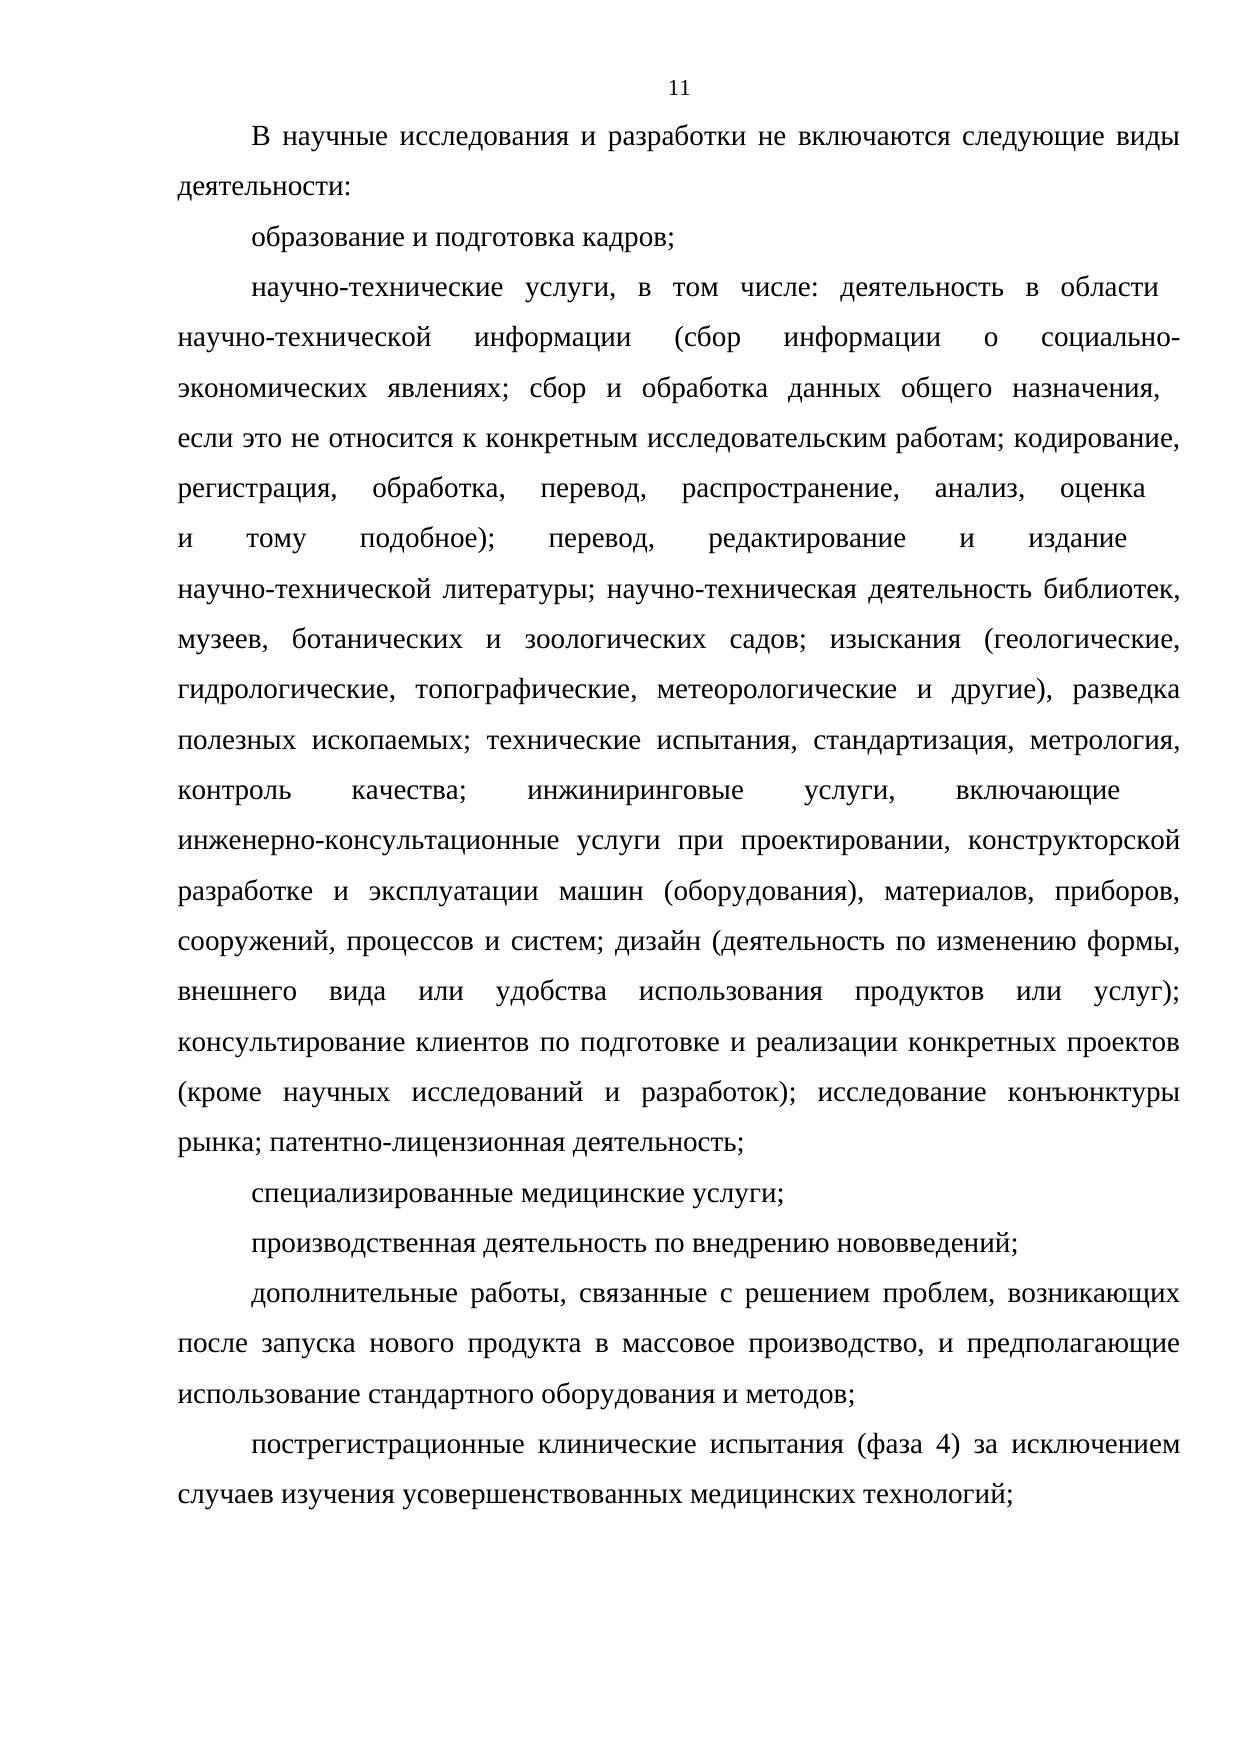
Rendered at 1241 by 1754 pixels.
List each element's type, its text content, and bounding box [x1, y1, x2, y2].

text образование и подготовка кадров; [177, 219, 1181, 252]
text пострегистрационные клинические испытания (фаза 4) за исключением случаев изучения усовершенствованных медицинских технологий; [177, 1426, 1181, 1510]
text специализированные медицинские услуги; [177, 1175, 1181, 1208]
text дополнительные работы, связанные с решением проблем, возникающих после запуска нового продукта в массовое производство, и предполагающие использование стандартного оборудования и методов; [177, 1275, 1181, 1409]
text научно-технические услуги, в том числе: деятельность в области научно-технической информации (сбор информации о социально-экономических явлениях; сбор и обработка данных общего назначения, если это не относится к конкретным исследовательским работам; кодирование, регистрация, обработка, перевод, распространение, анализ, оценка и тому подобное); перевод, редактирование и издание научно-технической литературы; научно-техническая деятельность библиотек, музеев, ботанических и зоологических садов; изыскания (геологические, гидрологические, топографические, метеорологические и другие), разведка полезных ископаемых; технические испытания, стандартизация, метрология, контроль качества; инжиниринговые услуги, включающие инженерно-консультационные услуги при проектировании, конструкторской разработке и эксплуатации машин (оборудования), материалов, приборов, сооружений, процессов и систем; дизайн (деятельность по изменению формы, внешнего вида или удобства использования продуктов или услуг); консультирование клиентов по подготовке и реализации конкретных проектов (кроме научных исследований и разработок); исследование конъюнктуры рынка; патентно-лицензионная деятельность; [177, 269, 1181, 1158]
text производственная деятельность по внедрению нововведений; [177, 1225, 1181, 1258]
text В научные исследования и разработки не включаются следующие виды деятельности: [177, 118, 1181, 202]
